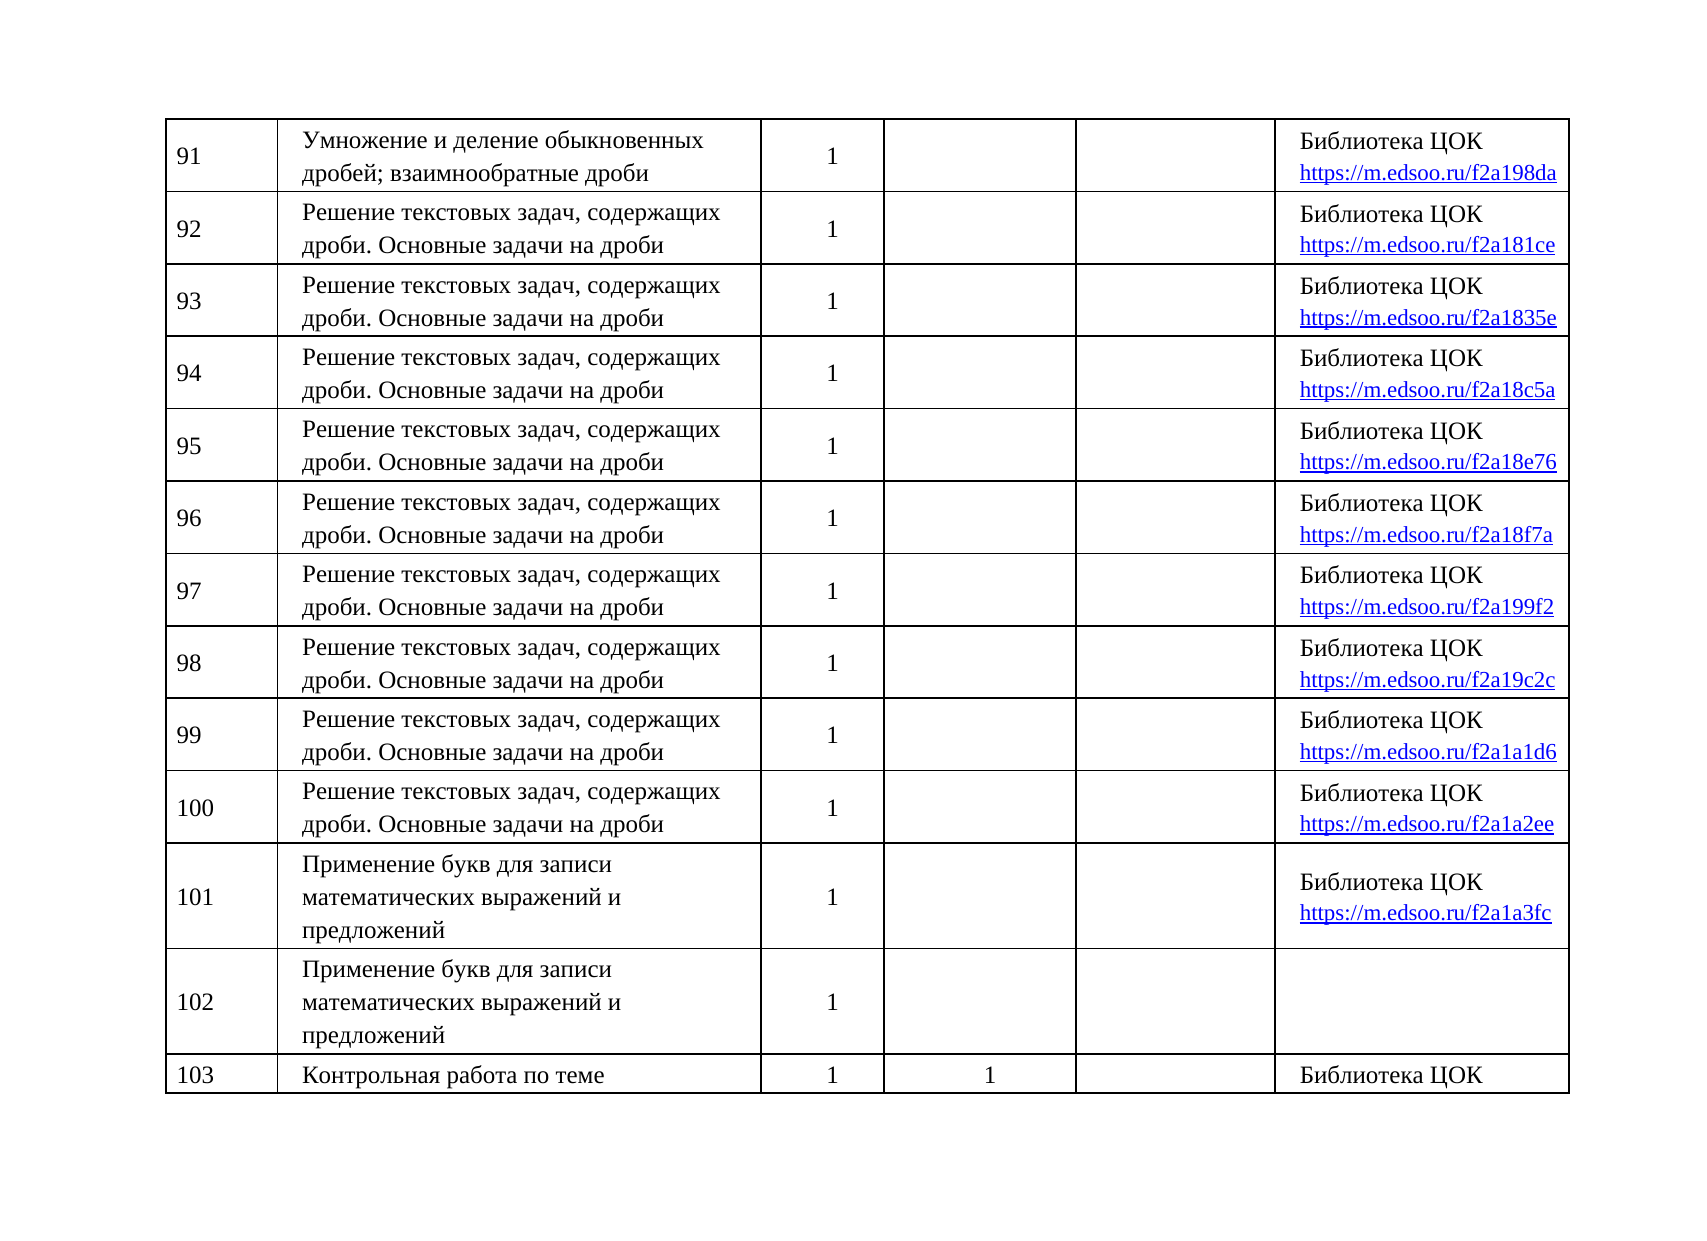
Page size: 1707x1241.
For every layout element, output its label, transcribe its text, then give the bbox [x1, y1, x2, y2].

table_cell [1276, 949, 1568, 1053]
table_cell 1 [762, 1055, 883, 1092]
table_cell Библиотека ЦОК https://m.edsoo.ru/f2a199f2 [1276, 554, 1568, 625]
table_cell 1 [762, 949, 883, 1053]
table_cell [885, 627, 1075, 697]
table_cell 93 [167, 265, 277, 335]
table_cell [885, 120, 1075, 191]
table_cell 100 [167, 771, 277, 842]
table_cell Решение текстовых задач, содержащих дроби. Основные задачи на дроби [278, 265, 760, 335]
table_cell 103 [167, 1055, 277, 1092]
table_cell Библиотека ЦОК https://m.edsoo.ru/f2a18c5a [1276, 337, 1568, 408]
table_cell Библиотека ЦОК https://m.edsoo.ru/f2a181ce [1276, 192, 1568, 263]
table_cell [885, 482, 1075, 552]
table_cell [885, 554, 1075, 625]
table_cell Решение текстовых задач, содержащих дроби. Основные задачи на дроби [278, 192, 760, 263]
table_cell Решение текстовых задач, содержащих дроби. Основные задачи на дроби [278, 699, 760, 770]
table_cell [885, 771, 1075, 842]
table_cell 102 [167, 949, 277, 1053]
table_cell [1077, 192, 1274, 263]
table_cell 101 [167, 844, 277, 947]
table_cell 1 [762, 482, 883, 552]
table_cell [885, 409, 1075, 480]
table_cell Библиотека ЦОК https://m.edsoo.ru/f2a1a3fc [1276, 844, 1568, 947]
table_cell Решение текстовых задач, содержащих дроби. Основные задачи на дроби [278, 627, 760, 697]
table_cell [885, 192, 1075, 263]
table_cell 1 [762, 120, 883, 191]
table_cell [885, 337, 1075, 408]
table_cell 97 [167, 554, 277, 625]
table_cell 1 [762, 699, 883, 770]
table_cell Решение текстовых задач, содержащих дроби. Основные задачи на дроби [278, 482, 760, 552]
table_cell [1077, 482, 1274, 552]
table_cell Библиотека ЦОК https://m.edsoo.ru/f2a18e76 [1276, 409, 1568, 480]
table_cell 1 [762, 771, 883, 842]
table_cell [1077, 265, 1274, 335]
table_cell 94 [167, 337, 277, 408]
table_cell [1077, 627, 1274, 697]
table_cell Библиотека ЦОК https://m.edsoo.ru/f2a19c2c [1276, 627, 1568, 697]
table_cell 1 [762, 627, 883, 697]
table_cell Решение текстовых задач, содержащих дроби. Основные задачи на дроби [278, 409, 760, 480]
table_cell [1077, 554, 1274, 625]
table_cell [1077, 120, 1274, 191]
table_cell Библиотека ЦОК https://m.edsoo.ru/f2a1835e [1276, 265, 1568, 335]
table_cell 1 [762, 337, 883, 408]
table_cell 96 [167, 482, 277, 552]
table_cell 1 [762, 409, 883, 480]
table_cell 95 [167, 409, 277, 480]
table_cell Библиотека ЦОК https://m.edsoo.ru/f2a1a2ee [1276, 771, 1568, 842]
table_cell Библиотека ЦОК https://m.edsoo.ru/f2a18f7a [1276, 482, 1568, 552]
table_cell [1077, 949, 1274, 1053]
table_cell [278, 120, 760, 191]
table_cell Решение текстовых задач, содержащих дроби. Основные задачи на дроби [278, 554, 760, 625]
table_cell [1077, 699, 1274, 770]
table_cell [885, 265, 1075, 335]
table_cell [1077, 1055, 1274, 1092]
table_cell [1077, 771, 1274, 842]
table_cell 92 [167, 192, 277, 263]
table_cell [885, 699, 1075, 770]
table_cell 91 [167, 120, 277, 191]
table_cell 98 [167, 627, 277, 697]
table_cell [1077, 337, 1274, 408]
table_cell Применение букв для записи математических выражений и предложений [278, 949, 760, 1053]
table_cell 1 [762, 844, 883, 947]
table_cell 1 [762, 192, 883, 263]
table_cell Библиотека ЦОК https://m.edsoo.ru/f2a198da [1276, 120, 1568, 191]
table_cell Применение букв для записи математических выражений и предложений [278, 844, 760, 947]
table_cell [885, 844, 1075, 947]
table_cell Решение текстовых задач, содержащих дроби. Основные задачи на дроби [278, 771, 760, 842]
table_cell 1 [885, 1055, 1075, 1092]
table_cell Библиотека ЦОК https://m.edsoo.ru/f2a1a1d6 [1276, 699, 1568, 770]
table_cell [278, 1055, 760, 1092]
table_cell [885, 949, 1075, 1053]
table_cell [1077, 844, 1274, 947]
table_cell Решение текстовых задач, содержащих дроби. Основные задачи на дроби [278, 337, 760, 408]
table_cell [1276, 1055, 1568, 1092]
table_cell [1077, 409, 1274, 480]
table_cell 1 [762, 265, 883, 335]
table_cell 1 [762, 554, 883, 625]
table_cell 99 [167, 699, 277, 770]
